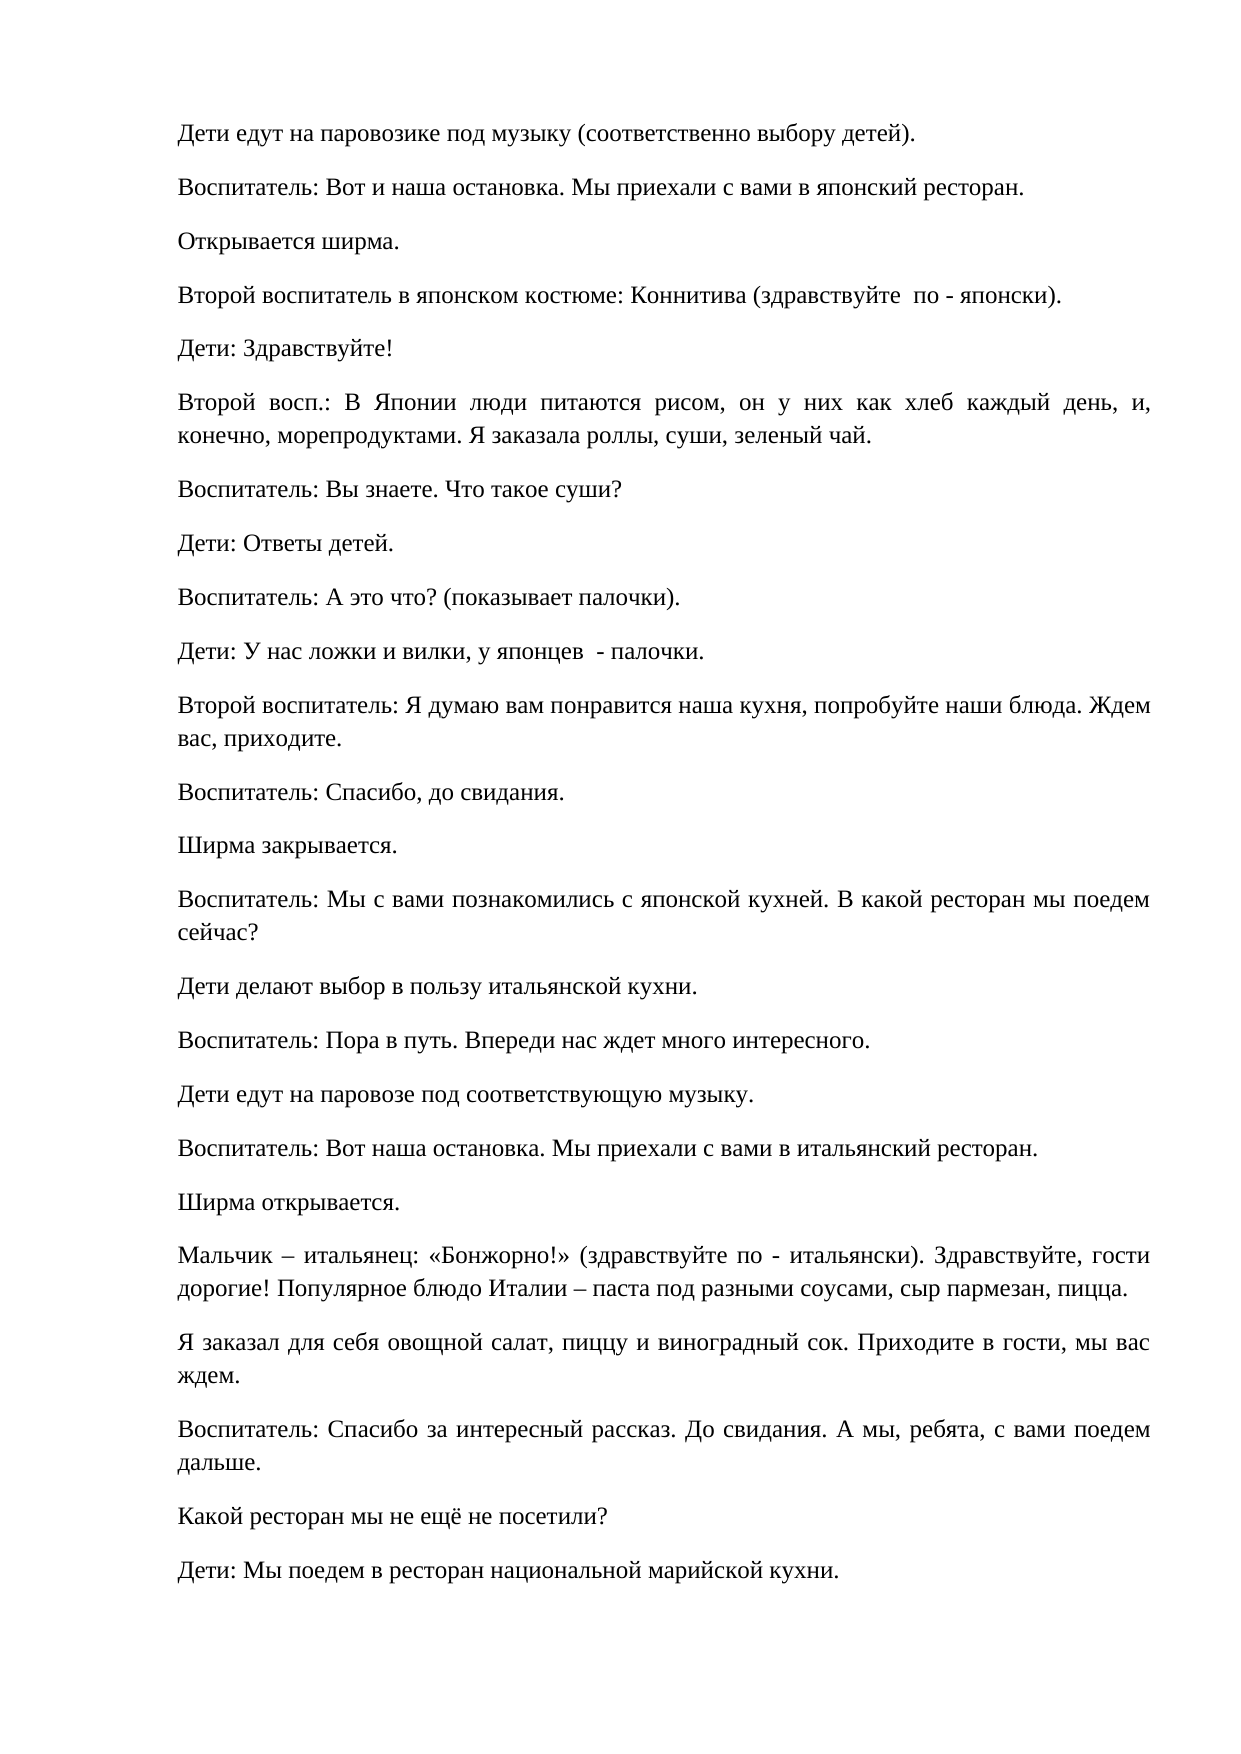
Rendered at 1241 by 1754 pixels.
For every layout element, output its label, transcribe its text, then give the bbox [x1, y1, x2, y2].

text Воспитатель: Спасибо, до свидания. [177, 777, 1152, 805]
text Открывается ширма. [177, 226, 1152, 254]
text Дети: У нас ложки и вилки, у японцев - палочки. [177, 636, 1152, 664]
text Дети делают выбор в пользу итальянской кухни. [177, 971, 1152, 1000]
text Воспитатель: Вот наша остановка. Мы приехали с вами в итальянский ресторан. [177, 1133, 1152, 1161]
text Какой ресторан мы не ещё не посетили? [177, 1501, 1152, 1530]
text Второй восп.: В Японии люди питаются рисом, он у них как хлеб каждый день, и, конечно, морепродуктами. Я заказала роллы, суши, зеленый чай. [177, 387, 1152, 449]
text Дети: Здравствуйте! [177, 333, 1152, 362]
text Второй воспитатель в японском костюме: Коннитива (здравствуйте по - японски). [177, 280, 1152, 308]
text Воспитатель: Мы с вами познакомились с японской кухней. В какой ресторан мы поедем сейчас? [177, 884, 1152, 946]
text Воспитатель: Вот и наша остановка. Мы приехали с вами в японский ресторан. [177, 172, 1152, 201]
text Второй воспитатель: Я думаю вам понравится наша кухня, попробуйте наши блюда. Ждем вас, приходите. [177, 690, 1152, 751]
text Дети едут на паровозике под музыку (соответственно выбору детей). [177, 118, 1152, 147]
text Воспитатель: Вы знаете. Что такое суши? [177, 474, 1152, 503]
text Мальчик – итальянец: «Бонжорно!» (здравствуйте по - итальянски). Здравствуйте, гости дорогие! Популярное блюдо Италии – паста под разными соусами, сыр пармезан, пицца. [177, 1240, 1152, 1302]
text Воспитатель: А это что? (показывает палочки). [177, 582, 1152, 611]
text Дети: Ответы детей. [177, 528, 1152, 557]
text Дети: Мы поедем в ресторан национальной марийской кухни. [177, 1555, 1152, 1584]
text Воспитатель: Пора в путь. Впереди нас ждет много интересного. [177, 1025, 1152, 1054]
text Я заказал для себя овощной салат, пиццу и виноградный сок. Приходите в гости, мы вас ждем. [177, 1327, 1152, 1389]
text Воспитатель: Спасибо за интересный рассказ. До свидания. А мы, ребята, с вами поедем дальше. [177, 1414, 1152, 1476]
text Дети едут на паровозе под соответствующую музыку. [177, 1079, 1152, 1108]
text Ширма закрывается. [177, 830, 1152, 859]
text Ширма открывается. [177, 1187, 1152, 1215]
